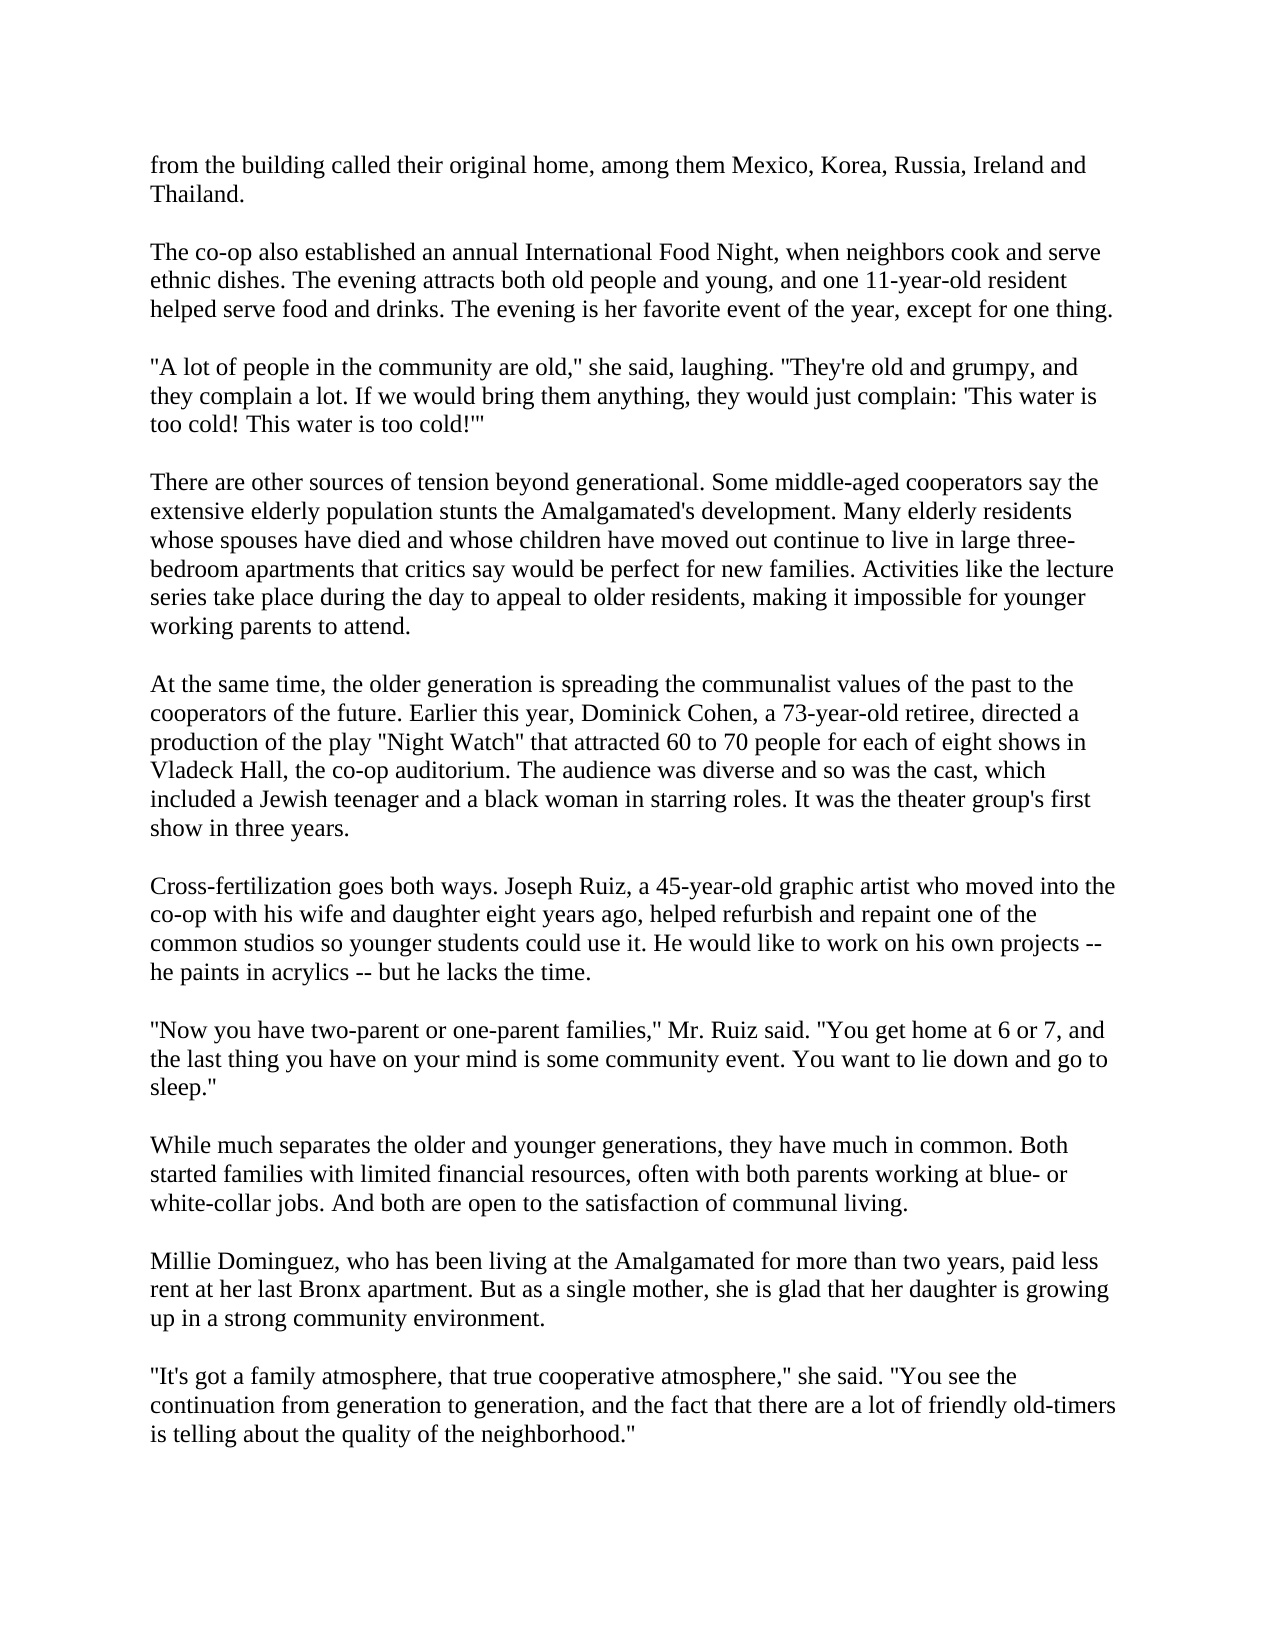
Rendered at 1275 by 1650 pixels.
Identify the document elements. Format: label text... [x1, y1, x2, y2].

text ''A lot of people in the community are old,'' she said, laughing. ''They're old and grumpy, and they complain a lot. If we would bring them anything, they would just complain: 'This water is too cold! This water is too cold!''' [150, 352, 1125, 438]
text There are other sources of tension beyond generational. Some middle-aged cooperators say the extensive elderly population stunts the Amalgamated's development. Many elderly residents whose spouses have died and whose children have moved out continue to live in large three-bedroom apartments that critics say would be perfect for new families. Activities like the lecture series take place during the day to appeal to older residents, making it impossible for younger working parents to attend. [150, 467, 1125, 640]
text Millie Dominguez, who has been living at the Amalgamated for more than two years, paid less rent at her last Bronx apartment. But as a single mother, she is glad that her daughter is growing up in a strong community environment. [150, 1246, 1125, 1332]
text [150, 150, 1125, 207]
text ''Now you have two-parent or one-parent families,'' Mr. Ruiz said. ''You get home at 6 or 7, and the last thing you have on your mind is some community event. You want to lie down and go to sleep.'' [150, 1015, 1125, 1101]
text ''It's got a family atmosphere, that true cooperative atmosphere,'' she said. ''You see the continuation from generation to generation, and the fact that there are a lot of friendly old-timers is telling about the quality of the neighborhood.'' [150, 1361, 1125, 1447]
text The co-op also established an annual International Food Night, when neighbors cook and serve ethnic dishes. The evening attracts both old people and young, and one 11-year-old resident helped serve food and drinks. The evening is her favorite event of the year, except for one thing. [150, 237, 1125, 323]
text While much separates the older and younger generations, they have much in common. Both started families with limited financial resources, often with both parents working at blue- or white-collar jobs. And both are open to the satisfaction of communal living. [150, 1130, 1125, 1217]
text At the same time, the older generation is spreading the communalist values of the past to the cooperators of the future. Earlier this year, Dominick Cohen, a 73-year-old retiree, directed a production of the play ''Night Watch'' that attracted 60 to 70 people for each of eight shows in Vladeck Hall, the co-op auditorium. The audience was diverse and so was the cast, which included a Jewish teenager and a black woman in starring roles. It was the theater group's first show in three years. [150, 669, 1125, 842]
text Cross-fertilization goes both ways. Joseph Ruiz, a 45-year-old graphic artist who moved into the co-op with his wife and daughter eight years ago, helped refurbish and repaint one of the common studios so younger students could use it. He would like to work on his own projects -- he paints in acrylics -- but he lacks the time. [150, 871, 1125, 986]
